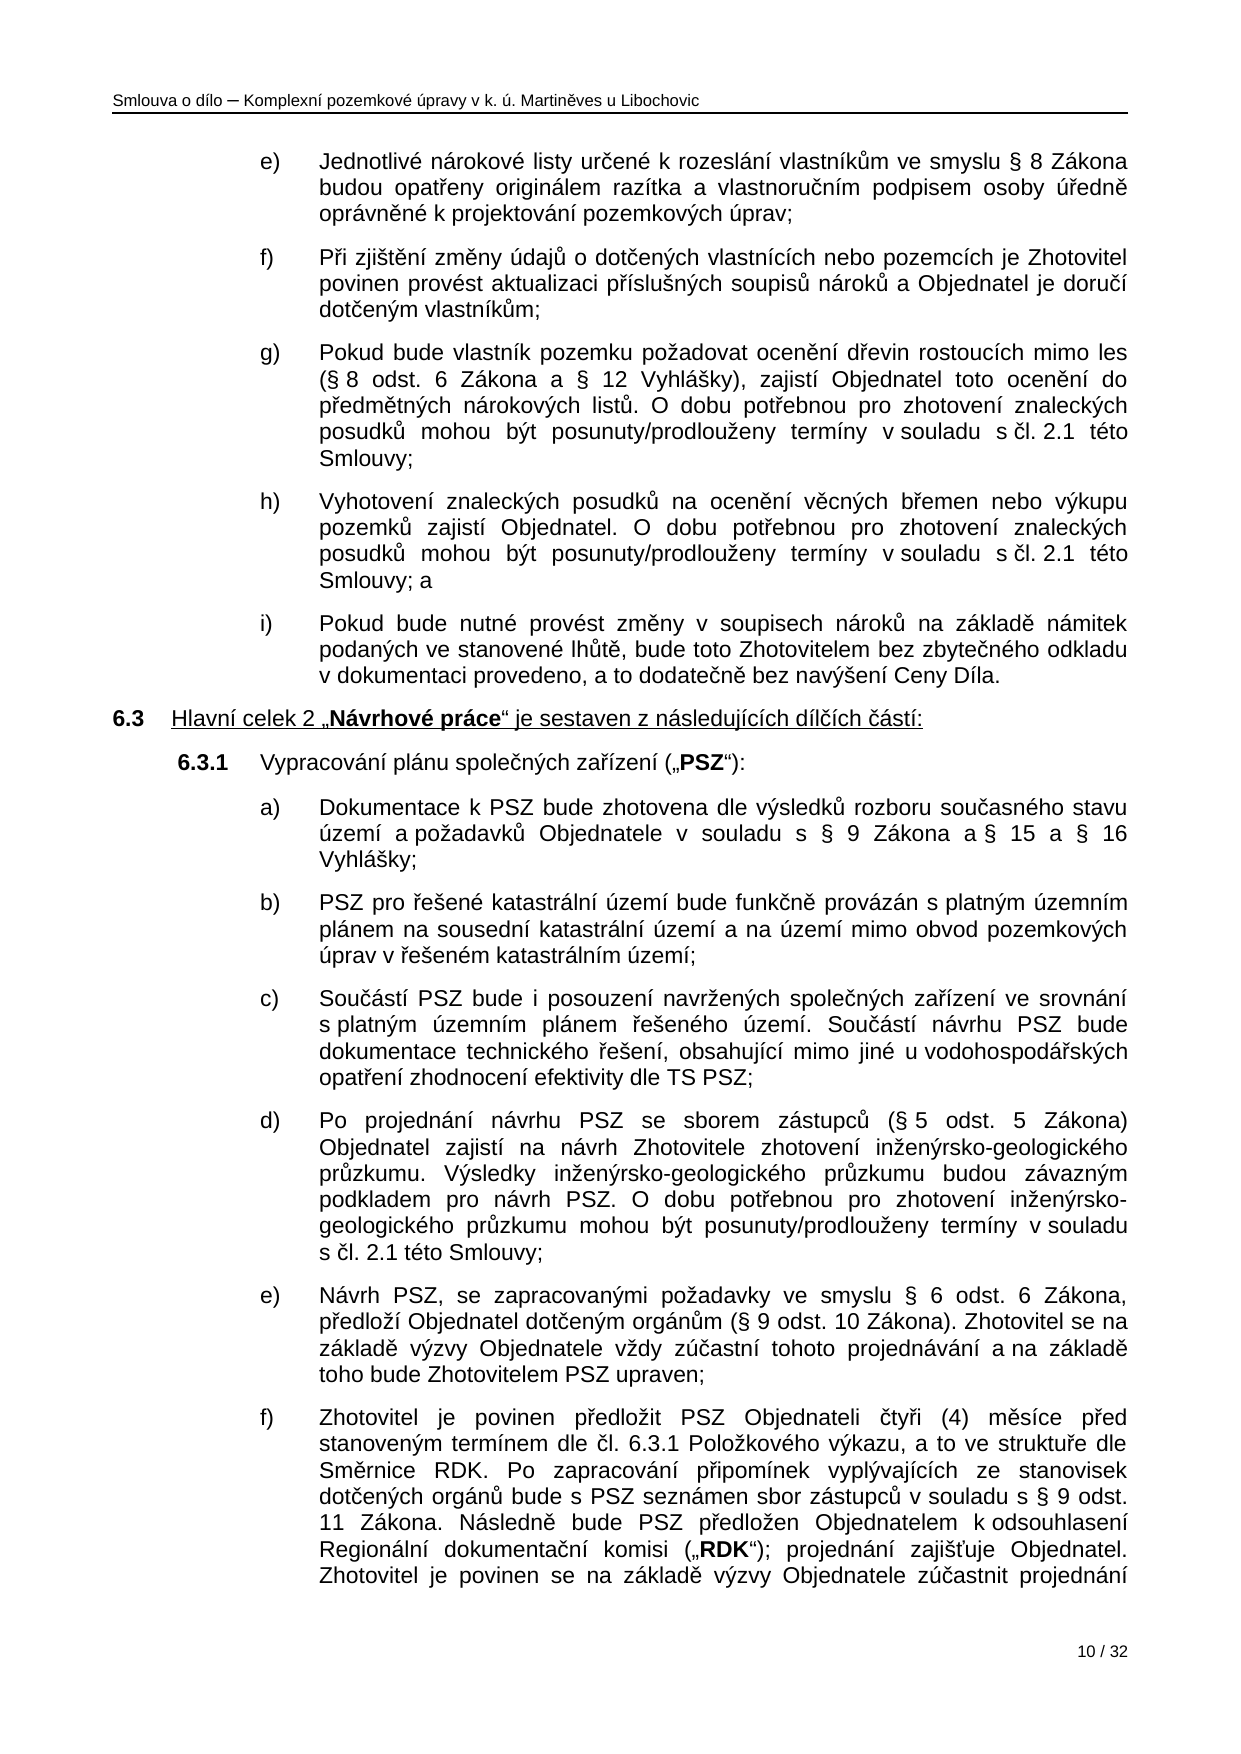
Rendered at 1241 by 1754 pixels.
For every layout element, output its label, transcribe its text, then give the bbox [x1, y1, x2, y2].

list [260, 1404, 1128, 1588]
text Hlavní celek 2 „Návrhové práce“ je sestaven z následujících dílčích částí: [112, 705, 1128, 732]
list Dokumentace k PSZ bude zhotovena dle výsledků rozboru současného stavu území a požadavků Objednatele v souladu s § 9 Zákona a § 15 a § 16 Vyhlášky; [260, 793, 1128, 873]
list Pokud bude nutné provést změny v soupisech nároků na základě námitek podaných ve stanovené lhůtě, bude toto Zhotovitelem bez zbytečného odkladu v dokumentaci provedeno, a to dodatečně bez navýšení Ceny Díla. [260, 610, 1128, 689]
list Pokud bude vlastník pozemku požadovat ocenění dřevin rostoucích mimo les (§ 8 odst. 6 Zákona a § 12 Vyhlášky), zajistí Objednatel toto ocenění do předmětných nárokových listů. O dobu potřebnou pro zhotovení znaleckých posudků mohou být posunuty/prodlouženy termíny v souladu s čl. 2.1 této Smlouvy; [260, 339, 1128, 471]
list Vyhotovení znaleckých posudků na ocenění věcných břemen nebo výkupu pozemků zajistí Objednatel. O dobu potřebnou pro zhotovení znaleckých posudků mohou být posunuty/prodlouženy termíny v souladu s čl. 2.1 této Smlouvy; a [260, 488, 1128, 593]
list Jednotlivé nárokové listy určené k rozeslání vlastníkům ve smyslu § 8 Zákona budou opatřeny originálem razítka a vlastnoručním podpisem osoby úředně oprávněné k projektování pozemkových úprav; [260, 148, 1128, 227]
list Návrh PSZ, se zapracovanými požadavky ve smyslu § 6 odst. 6 Zákona, předloží Objednatel dotčeným orgánům (§ 9 odst. 10 Zákona). Zhotovitel se na základě výzvy Objednatele vždy zúčastní tohoto projednávání a na základě toho bude Zhotovitelem PSZ upraven; [260, 1282, 1128, 1387]
list Při zjištění změny údajů o dotčených vlastnících nebo pozemcích je Zhotovitel povinen provést aktualizaci příslušných soupisů nároků a Objednatel je doručí dotčeným vlastníkům; [260, 243, 1128, 322]
text Vypracování plánu společných zařízení („PSZ“): [177, 748, 1128, 775]
list Po projednání návrhu PSZ se sborem zástupců (§ 5 odst. 5 Zákona) Objednatel zajistí na návrh Zhotovitele zhotovení inženýrsko-geologického průzkumu. Výsledky inženýrsko-geologického průzkumu budou závazným podkladem pro návrh PSZ. O dobu potřebnou pro zhotovení inženýrsko-geologického průzkumu mohou být posunuty/prodlouženy termíny v souladu s čl. 2.1 této Smlouvy; [260, 1107, 1128, 1265]
list PSZ pro řešené katastrální území bude funkčně provázán s platným územním plánem na sousední katastrální území a na území mimo obvod pozemkových úprav v řešeném katastrálním území; [260, 889, 1128, 968]
list Součástí PSZ bude i posouzení navržených společných zařízení ve srovnání s platným územním plánem řešeného území. Součástí návrhu PSZ bude dokumentace technického řešení, obsahující mimo jiné u vodohospodářských opatření zhodnocení efektivity dle TS PSZ; [260, 985, 1128, 1090]
